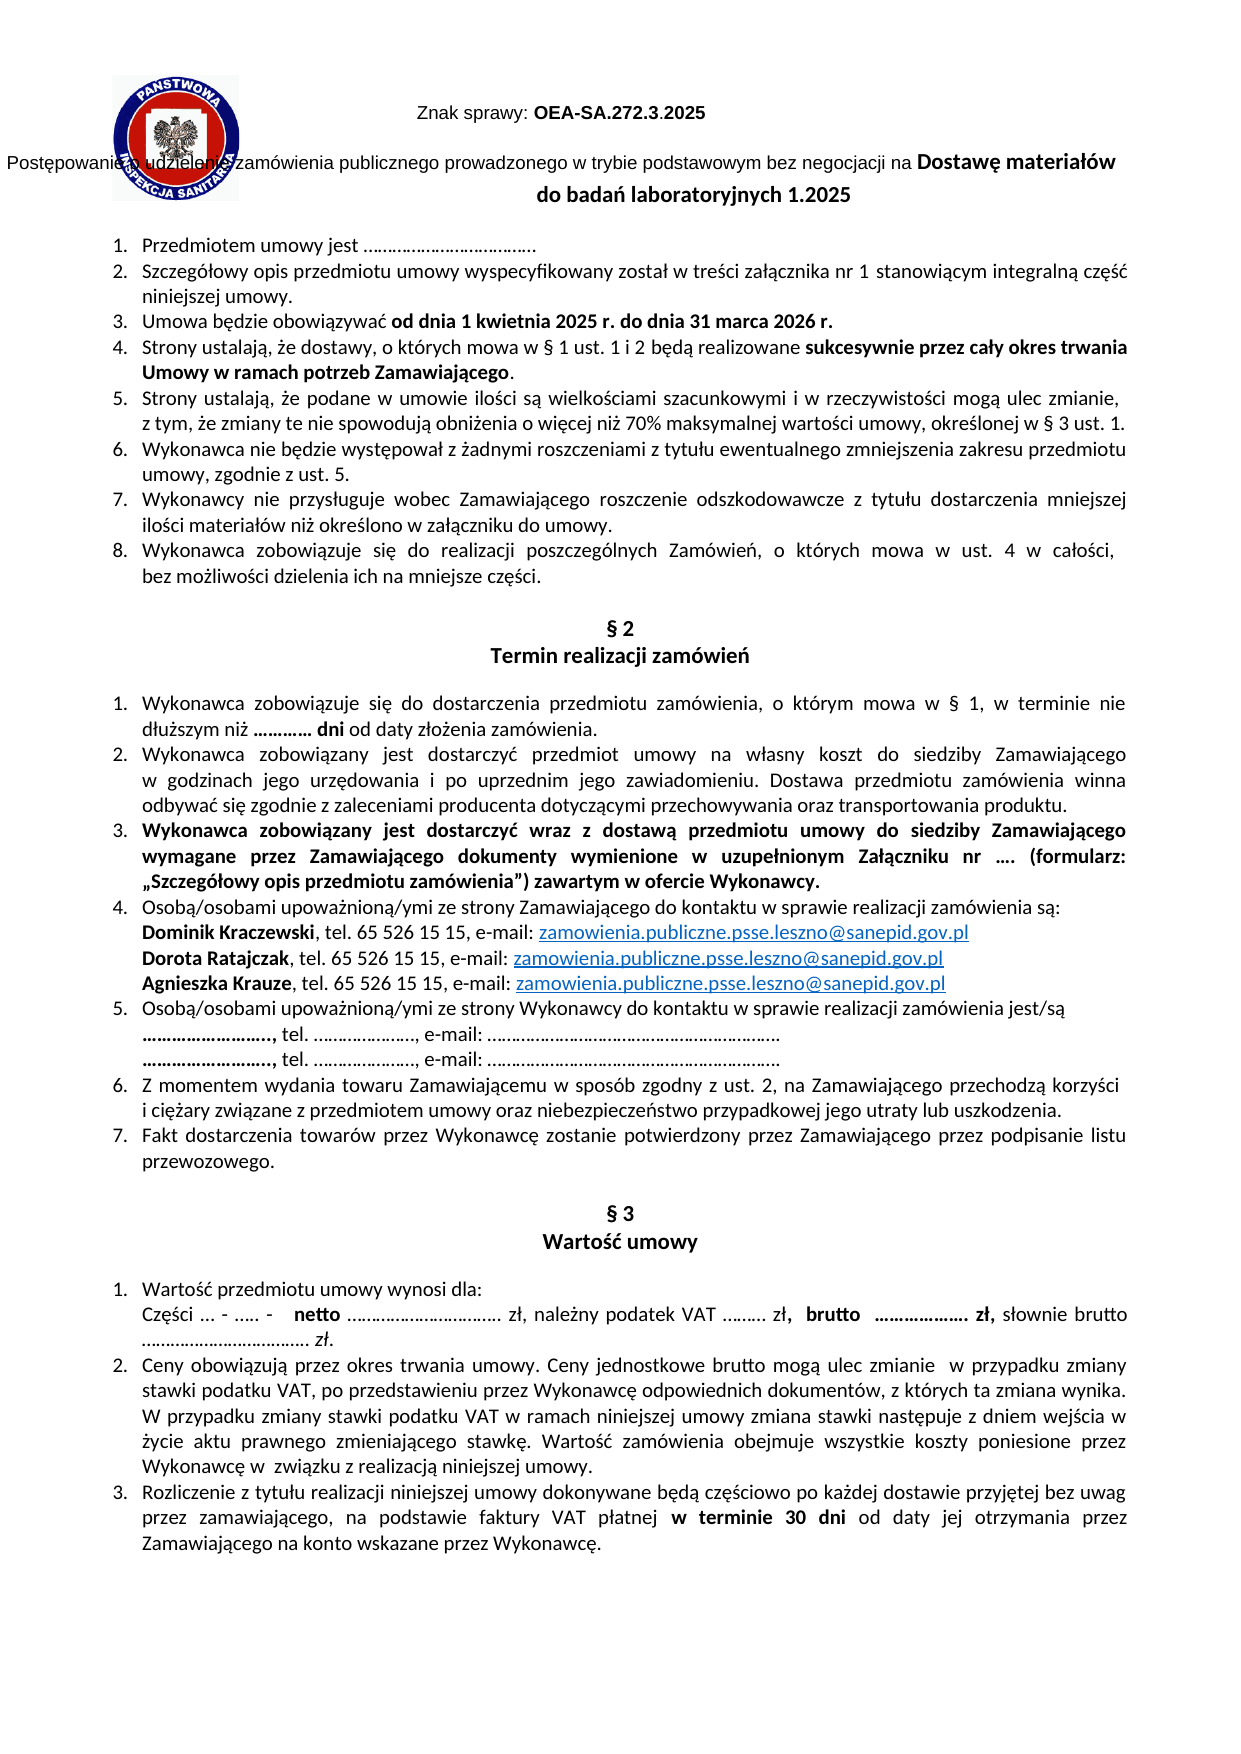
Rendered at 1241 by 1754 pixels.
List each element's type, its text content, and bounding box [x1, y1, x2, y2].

list Przedmiotem umowy jest ……………………………… [112, 232, 1128, 258]
list Wykonawca zobowiązuje się do realizacji poszczególnych Zamówień, o których mowa w ust. 4 w całości, bez możliwości dzielenia ich na mniejsze części. [112, 537, 1128, 588]
list Strony ustalają, że podane w umowie ilości są wielkościami szacunkowymi i w rzeczywistości mogą ulec zmianie, z tym, że zmiany te nie spowodują obniżenia o więcej niż 70% maksymalnej wartości umowy, określonej w § 3 ust. 1. [112, 385, 1128, 436]
list Wykonawca zobowiązany jest dostarczyć wraz z dostawą przedmiotu umowy do siedziby Zamawiającego wymagane przez Zamawiającego dokumenty wymienione w uzupełnionym Załączniku nr …. (formularz: „Szczegółowy opis przedmiotu zamówienia”) zawartym w ofercie Wykonawcy. [112, 818, 1128, 894]
list Rozliczenie z tytułu realizacji niniejszej umowy dokonywane będą częściowo po każdej dostawie przyjętej bez uwag przez zamawiającego, na podstawie faktury VAT płatnej w terminie 30 dni od daty jej otrzymania przez Zamawiającego na konto wskazane przez Wykonawcę. [112, 1479, 1128, 1555]
text § 3 Wartość umowy [112, 1199, 1128, 1255]
list Umowa będzie obowiązywać od dnia 1 kwietnia 2025 r. do dnia 31 marca 2026 r. [112, 309, 1128, 334]
list Wykonawca nie będzie występował z żadnymi roszczeniami z tytułu ewentualnego zmniejszenia zakresu przedmiotu umowy, zgodnie z ust. 5. [112, 436, 1128, 487]
list Wykonawca zobowiązany jest dostarczyć przedmiot umowy na własny koszt do siedziby Zamawiającego w godzinach jego urzędowania i po uprzednim jego zawiadomieniu. Dostawa przedmiotu zamówienia winna odbywać się zgodnie z zaleceniami producenta dotyczącymi przechowywania oraz transportowania produktu. [112, 741, 1128, 818]
text Agnieszka Krauze, tel. 65 526 15 15, e-mail: zamowienia.publiczne.psse.leszno@sanepid.gov.pl [142, 970, 1128, 996]
text …………………….., tel. …………………, e-mail: ……………………………………………………. [142, 1021, 1128, 1046]
list Fakt dostarczenia towarów przez Wykonawcę zostanie potwierdzony przez Zamawiającego przez podpisanie listu przewozowego. [112, 1123, 1128, 1173]
list Ceny obowiązują przez okres trwania umowy. Ceny jednostkowe brutto mogą ulec zmianie w przypadku zmiany stawki podatku VAT, po przedstawieniu przez Wykonawcę odpowiednich dokumentów, z których ta zmiana wynika. W przypadku zmiany stawki podatku VAT w ramach niniejszej umowy zmiana stawki następuje z dniem wejścia w życie aktu prawnego zmieniającego stawkę. Wartość zamówienia obejmuje wszystkie koszty poniesione przez Wykonawcę w związku z realizacją niniejszej umowy. [112, 1352, 1128, 1479]
list Szczegółowy opis przedmiotu umowy wyspecyfikowany został w treści załącznika nr 1 stanowiącym integralną część niniejszej umowy. [112, 258, 1128, 309]
text Dorota Ratajczak, tel. 65 526 15 15, e-mail: zamowienia.publiczne.psse.leszno@sanepid.gov.pl [142, 945, 1128, 970]
list Strony ustalają, że dostawy, o których mowa w § 1 ust. 1 i 2 będą realizowane sukcesywnie przez cały okres trwania Umowy w ramach potrzeb Zamawiającego. [112, 334, 1128, 385]
picture [112, 75, 240, 201]
text Części … - ….. - netto ………………………….. zł, należny podatek VAT ……… zł, brutto ………………. zł, słownie brutto …………………………….. zł. [142, 1301, 1128, 1352]
list Osobą/osobami upoważnioną/ymi ze strony Wykonawcy do kontaktu w sprawie realizacji zamówienia jest/są [112, 996, 1128, 1021]
text § 2 Termin realizacji zamówień [112, 614, 1128, 670]
list Wykonawcy nie przysługuje wobec Zamawiającego roszczenie odszkodowawcze z tytułu dostarczenia mniejszej ilości materiałów niż określono w załączniku do umowy. [112, 487, 1128, 537]
text Dominik Kraczewski, tel. 65 526 15 15, e-mail: zamowienia.publiczne.psse.leszno@sanepid.gov.pl [142, 919, 1128, 945]
list Wartość przedmiotu umowy wynosi dla: [112, 1276, 1128, 1301]
list Wykonawca zobowiązuje się do dostarczenia przedmiotu zamówienia, o którym mowa w § 1, w terminie nie dłuższym niż ………… dni od daty złożenia zamówienia. [112, 691, 1128, 741]
list Osobą/osobami upoważnioną/ymi ze strony Zamawiającego do kontaktu w sprawie realizacji zamówienia są: [112, 894, 1128, 919]
text …………………….., tel. …………………, e-mail: ……………………………………………………. [142, 1046, 1128, 1072]
list Z momentem wydania towaru Zamawiającemu w sposób zgodny z ust. 2, na Zamawiającego przechodzą korzyści i ciężary związane z przedmiotem umowy oraz niebezpieczeństwo przypadkowej jego utraty lub uszkodzenia. [112, 1072, 1128, 1123]
